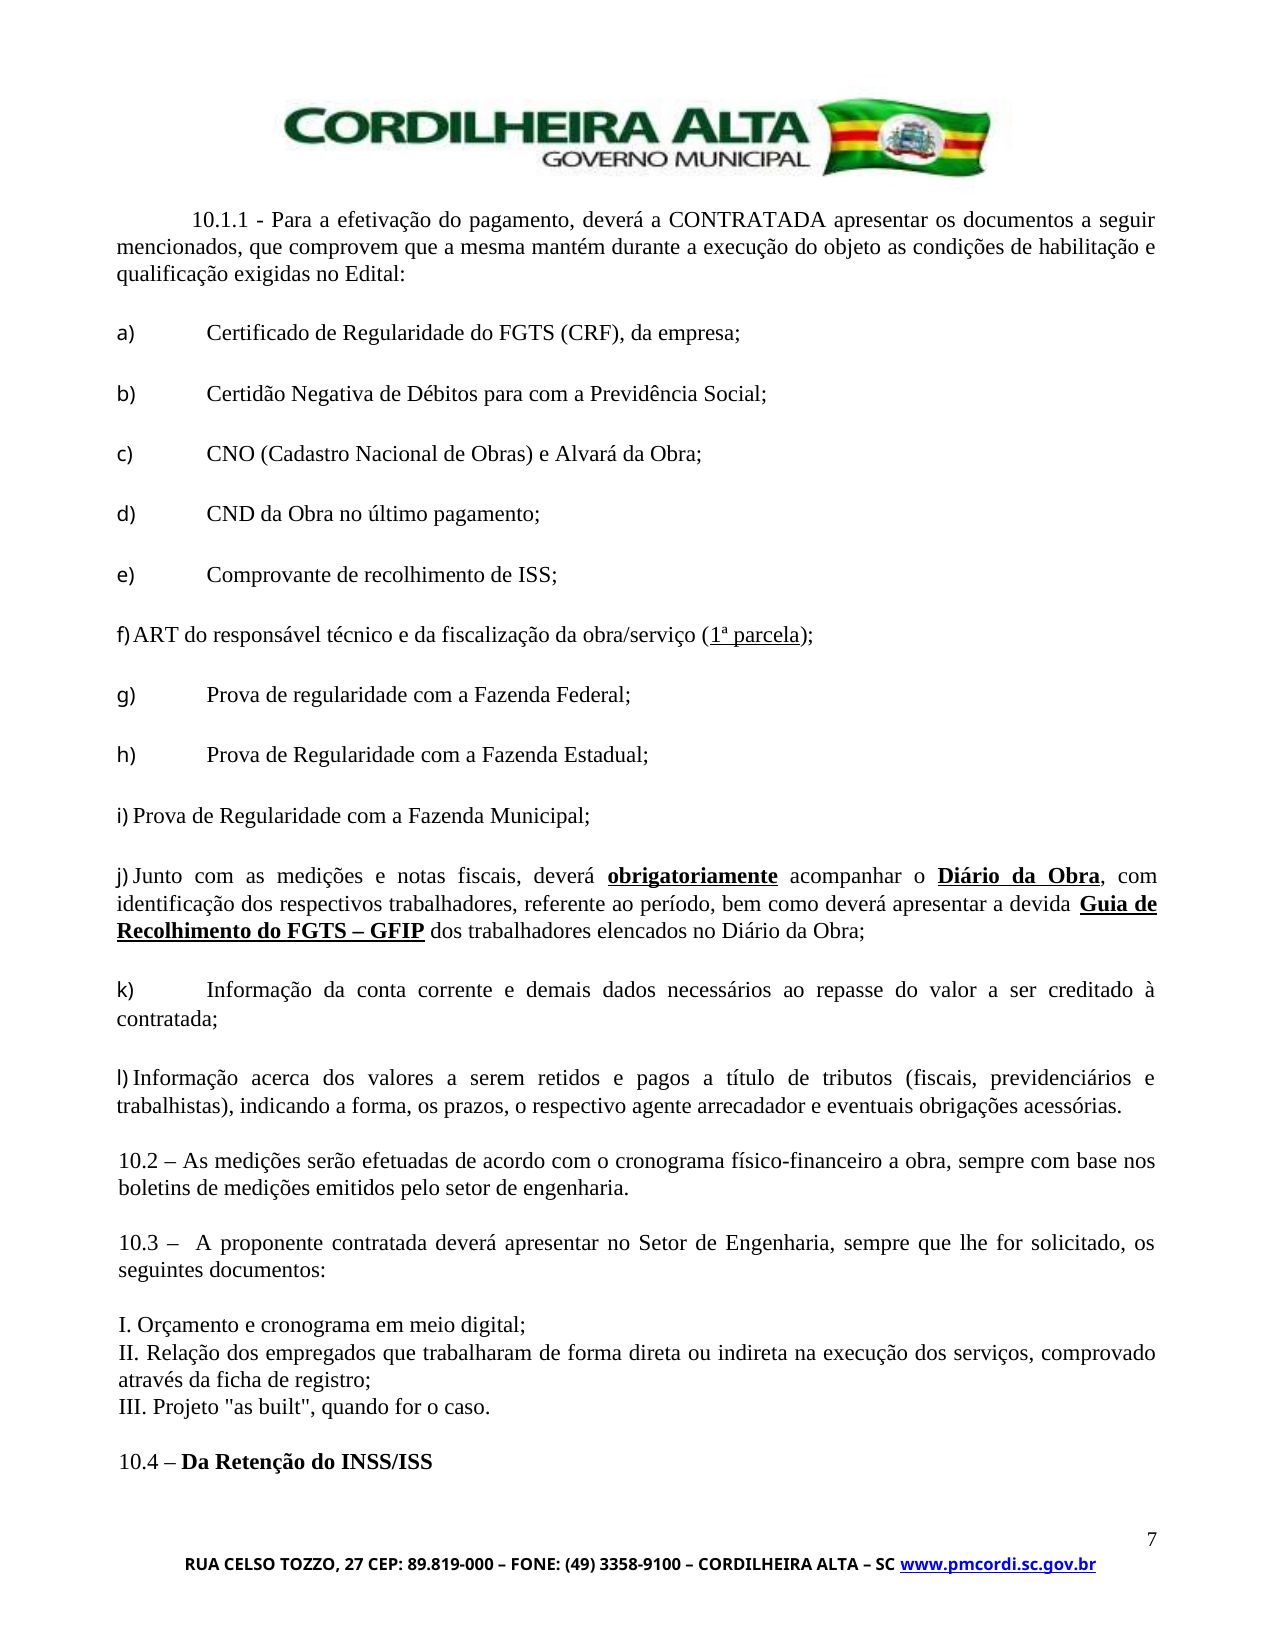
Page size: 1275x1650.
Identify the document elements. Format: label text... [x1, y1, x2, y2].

list Informação acerca dos valores a serem retidos e pagos a título de tributos (fiscais, previdenciários e trabalhistas), indicando a forma, os prazos, o respectivo agente arrecadador e eventuais obrigações acessórias. [116, 1063, 1157, 1118]
list ART do responsável técnico e da fiscalização da obra/serviço (1ª parcela); [116, 620, 1157, 648]
picture [261, 75, 1014, 202]
text 10.3 – A proponente contratada deverá apresentar no Setor de Engenharia, sempre que lhe for solicitado, os seguintes documentos: [118, 1229, 1157, 1283]
text 10.4 – Da Retenção do INSS/ISS [118, 1448, 1157, 1475]
list Prova de Regularidade com a Fazenda Municipal; [116, 801, 1157, 829]
list Certidão Negativa de Débitos para com a Previdência Social; [116, 379, 1157, 407]
text III. Projeto "as built", quando for o caso. [118, 1393, 1157, 1420]
text 10.1.1 - Para a efetivação do pagamento, deverá a CONTRATADA apresentar os documentos a seguir mencionados, que comprovem que a mesma mantém durante a execução do objeto as condições de habilitação e qualificação exigidas no Edital: [116, 206, 1157, 287]
list Informação da conta corrente e demais dados necessários ao repasse do valor a ser creditado à contratada; [116, 976, 1157, 1031]
list Junto com as medições e notas fiscais, deverá obrigatoriamente acompanhar o Diário da Obra, com identificação dos respectivos trabalhadores, referente ao período, bem como deverá apresentar a devida Guia de Recolhimento do FGTS – GFIP dos trabalhadores elencados no Diário da Obra; [116, 861, 1157, 944]
list CNO (Cadastro Nacional de Obras) e Alvará da Obra; [116, 439, 1157, 467]
list Prova de Regularidade com a Fazenda Estadual; [116, 741, 1157, 769]
list CND da Obra no último pagamento; [116, 499, 1157, 528]
text II. Relação dos empregados que trabalharam de forma direta ou indireta na execução dos serviços, comprovado através da ficha de registro; [118, 1339, 1157, 1392]
text 10.2 – As medições serão efetuadas de acordo com o cronograma físico-financeiro a obra, sempre com base nos boletins de medições emitidos pelo setor de engenharia. [118, 1147, 1157, 1201]
list Comprovante de recolhimento de ISS; [116, 560, 1157, 588]
list Certificado de Regularidade do FGTS (CRF), da empresa; [116, 318, 1157, 347]
list Prova de regularidade com a Fazenda Federal; [116, 680, 1157, 709]
text I. Orçamento e cronograma em meio digital; [118, 1311, 1157, 1338]
